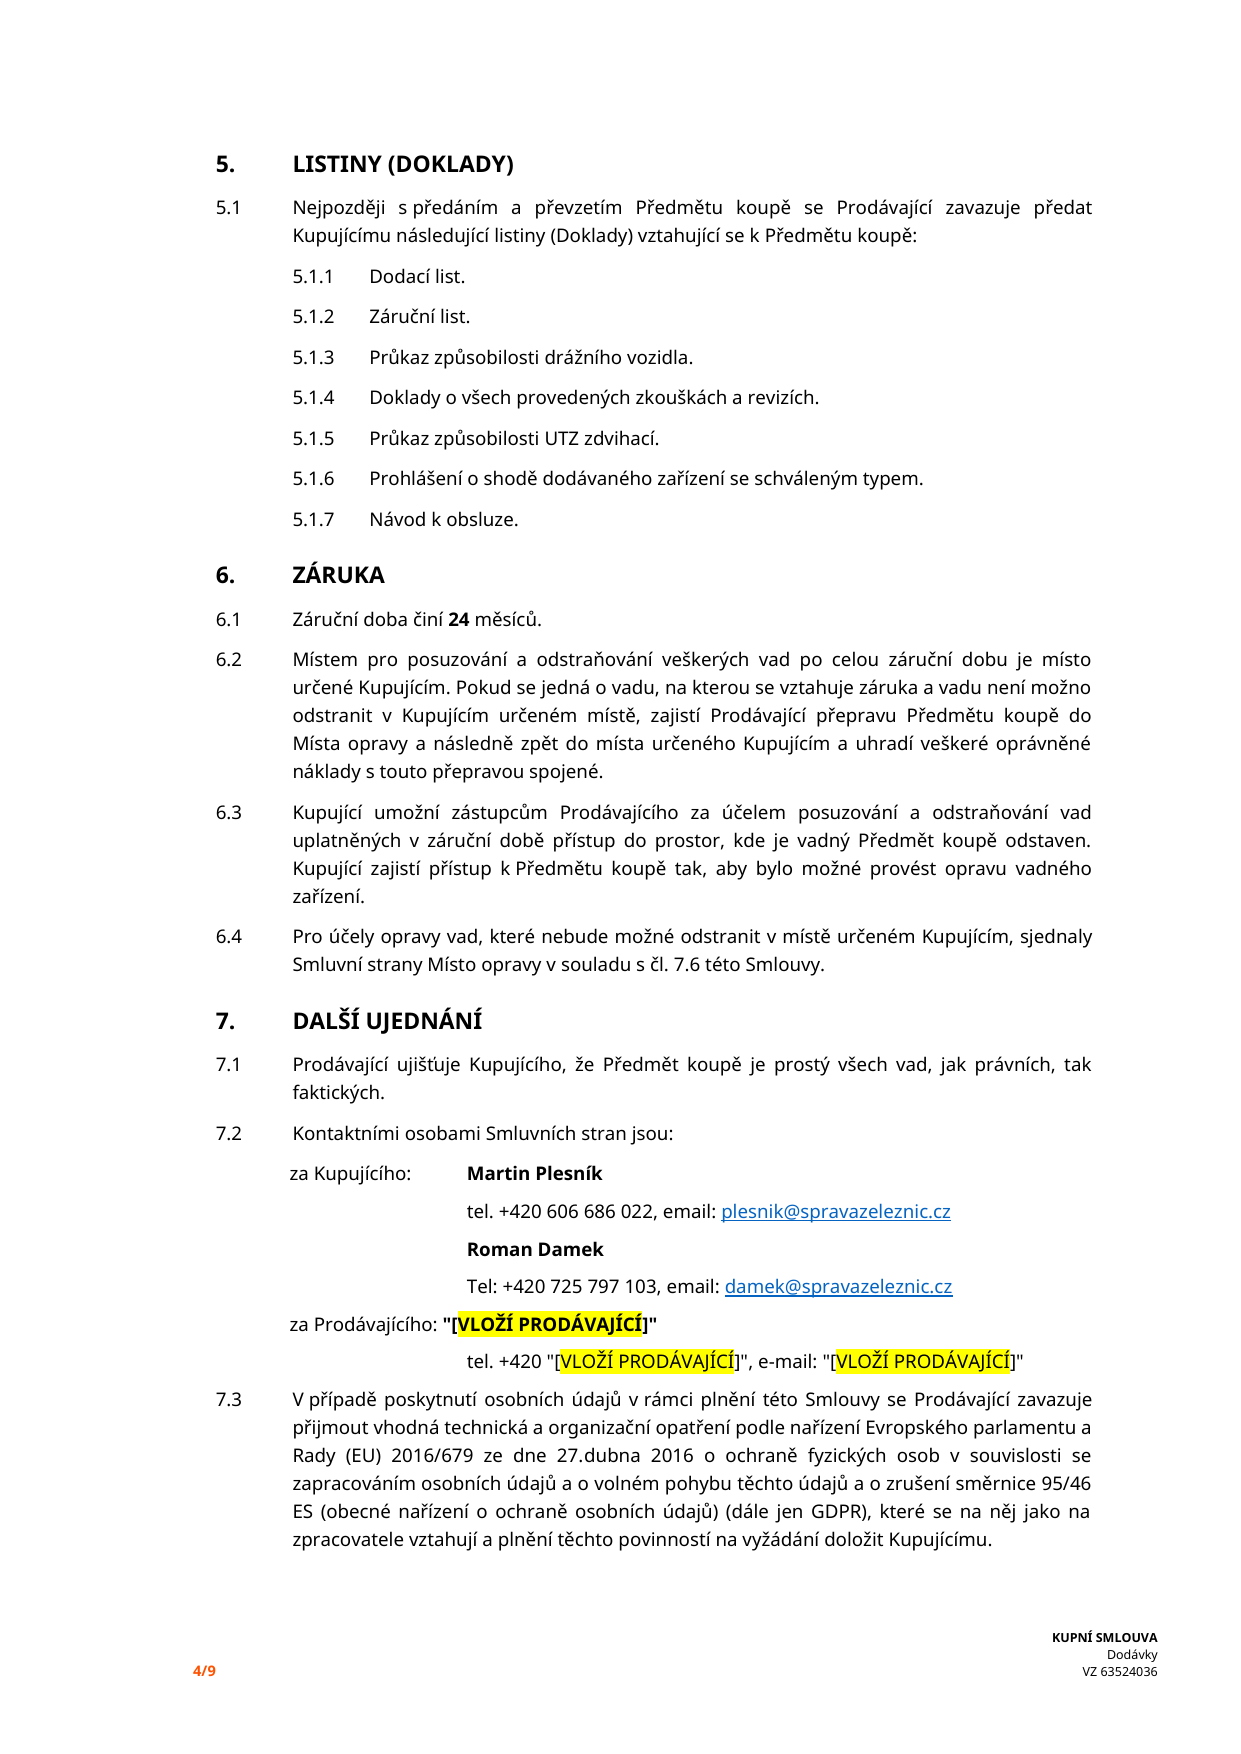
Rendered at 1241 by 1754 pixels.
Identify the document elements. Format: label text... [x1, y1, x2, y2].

text Návod k obsluze. [292, 506, 1093, 532]
text Místem pro posuzování a odstraňování veškerých vad po celou záruční dobu je místo určené Kupujícím. Pokud se jedná o vadu, na kterou se vztahuje záruka a vadu není možno odstranit v Kupujícím určeném místě, zajistí Prodávající přepravu Předmětu koupě do Místa opravy a následně zpět do místa určeného Kupujícím a uhradí veškeré oprávněné náklady s touto přepravou spojené. [216, 646, 1093, 784]
text Nejpozději s předáním a převzetím Předmětu koupě se Prodávající zavazuje předat Kupujícímu následující listiny (Doklady) vztahující se k Předmětu koupě: [216, 194, 1093, 248]
text Listiny (Doklady) [216, 147, 1093, 179]
text Doklady o všech provedených zkouškách a revizích. [292, 384, 1093, 410]
text Záruční list. [292, 303, 1093, 329]
text Záruční doba činí 24 měsíců. [216, 606, 1093, 631]
text Pro účely opravy vad, které nebude možné odstranit v místě určeném Kupujícím, sjednaly Smluvní strany Místo opravy v souladu s čl. 7.6 této Smlouvy. [216, 924, 1093, 977]
text Kupující umožní zástupcům Prodávajícího za účelem posuzování a odstraňování vad uplatněných v záruční době přístup do prostor, kde je vadný Předmět koupě odstaven. Kupující zajistí přístup k Předmětu koupě tak, aby bylo možné provést opravu vadného zařízení. [216, 799, 1093, 909]
text Průkaz způsobilosti drážního vozidla. [292, 344, 1093, 369]
text za Prodávajícího: "[VLOŽÍ PRODÁVAJÍCÍ]" [642, 1311, 1093, 1337]
text Roman Damek [393, 1236, 1093, 1261]
text Dodací list. [292, 263, 1093, 288]
text za Kupujícího: Martin Plesník [289, 1161, 1093, 1186]
text Prodávající ujišťuje Kupujícího, že Předmět koupě je prostý všech vad, jak právních, tak faktických. [216, 1052, 1093, 1105]
text za Prodávajícího: "[VLOŽÍ PRODÁVAJÍCÍ]" [289, 1311, 458, 1337]
text další ujednání [216, 1005, 1093, 1036]
text Průkaz způsobilosti UTZ zdvihací. [292, 425, 1093, 451]
text Kontaktními osobami Smluvních stran jsou: [216, 1120, 1093, 1146]
text Tel: +420 725 797 103, email: damek@spravazeleznic.cz [393, 1273, 1093, 1299]
text Záruka [216, 559, 1093, 590]
text tel. +420 606 686 022, email: plesnik@spravazeleznic.cz [393, 1198, 1093, 1224]
text V případě poskytnutí osobních údajů v rámci plnění této Smlouvy se Prodávající zavazuje přijmout vhodná technická a organizační opatření podle nařízení Evropského parlamentu a Rady (EU) 2016/679 ze dne 27.dubna 2016 o ochraně fyzických osob v souvislosti se zapracováním osobních údajů a o volném pohybu těchto údajů a o zrušení směrnice 95/46 ES (obecné nařízení o ochraně osobních údajů) (dále jen GDPR), které se na něj jako na zpracovatele vztahují a plnění těchto povinností na vyžádání doložit Kupujícímu. [216, 1386, 1093, 1552]
text Prohlášení o shodě dodávaného zařízení se schváleným typem. [292, 466, 1093, 491]
